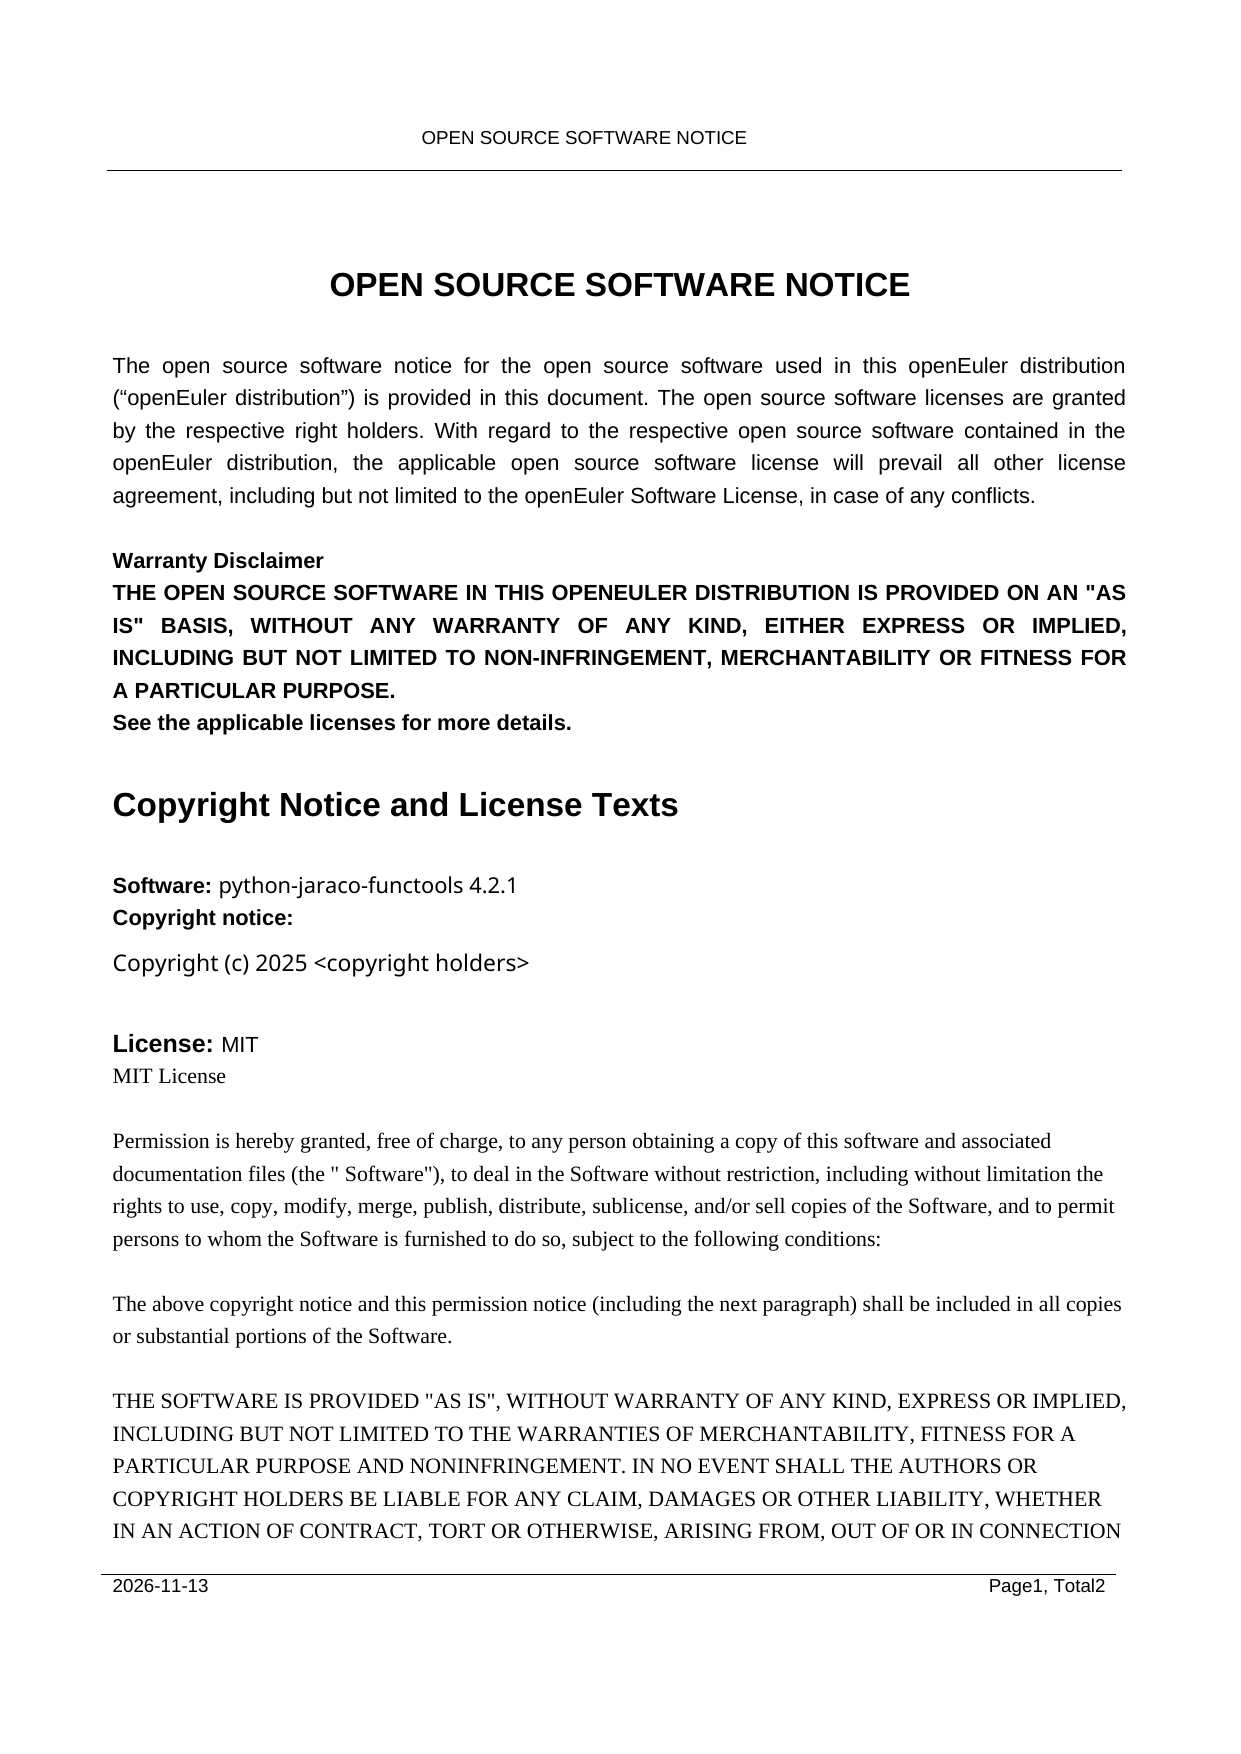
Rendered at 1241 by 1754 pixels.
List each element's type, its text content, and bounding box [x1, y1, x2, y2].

text Warranty Disclaimer [112, 544, 1128, 576]
text THE OPEN SOURCE SOFTWARE IN THIS OPENEULER DISTRIBUTION IS PROVIDED ON AN "AS IS" BASIS, WITHOUT ANY WARRANTY OF ANY KIND, EITHER EXPRESS OR IMPLIED, INCLUDING BUT NOT LIMITED TO NON-INFRINGEMENT, MERCHANTABILITY OR FITNESS FOR A PARTICULAR PURPOSE. See the applicable licenses for more details. [112, 576, 1128, 739]
text Copyright (c) 2025 <copyright holders> [112, 947, 1128, 979]
text Copyright notice: [112, 901, 1128, 934]
title Software: python-jaraco-functools 4.2.1 [112, 869, 1128, 901]
text License: MIT [112, 1027, 1128, 1060]
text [112, 1060, 1128, 1547]
text The open source software notice for the open source software used in this openEuler distribution (“openEuler distribution”) is provided in this document. The open source software licenses are granted by the respective right holders. With regard to the respective open source software contained in the openEuler distribution, the applicable open source software license will prevail all other license agreement, including but not limited to the openEuler Software License, in case of any conflicts. [112, 349, 1128, 511]
text OPEN SOURCE SOFTWARE NOTICE [112, 251, 1128, 316]
text Copyright Notice and License Texts [112, 771, 1128, 836]
